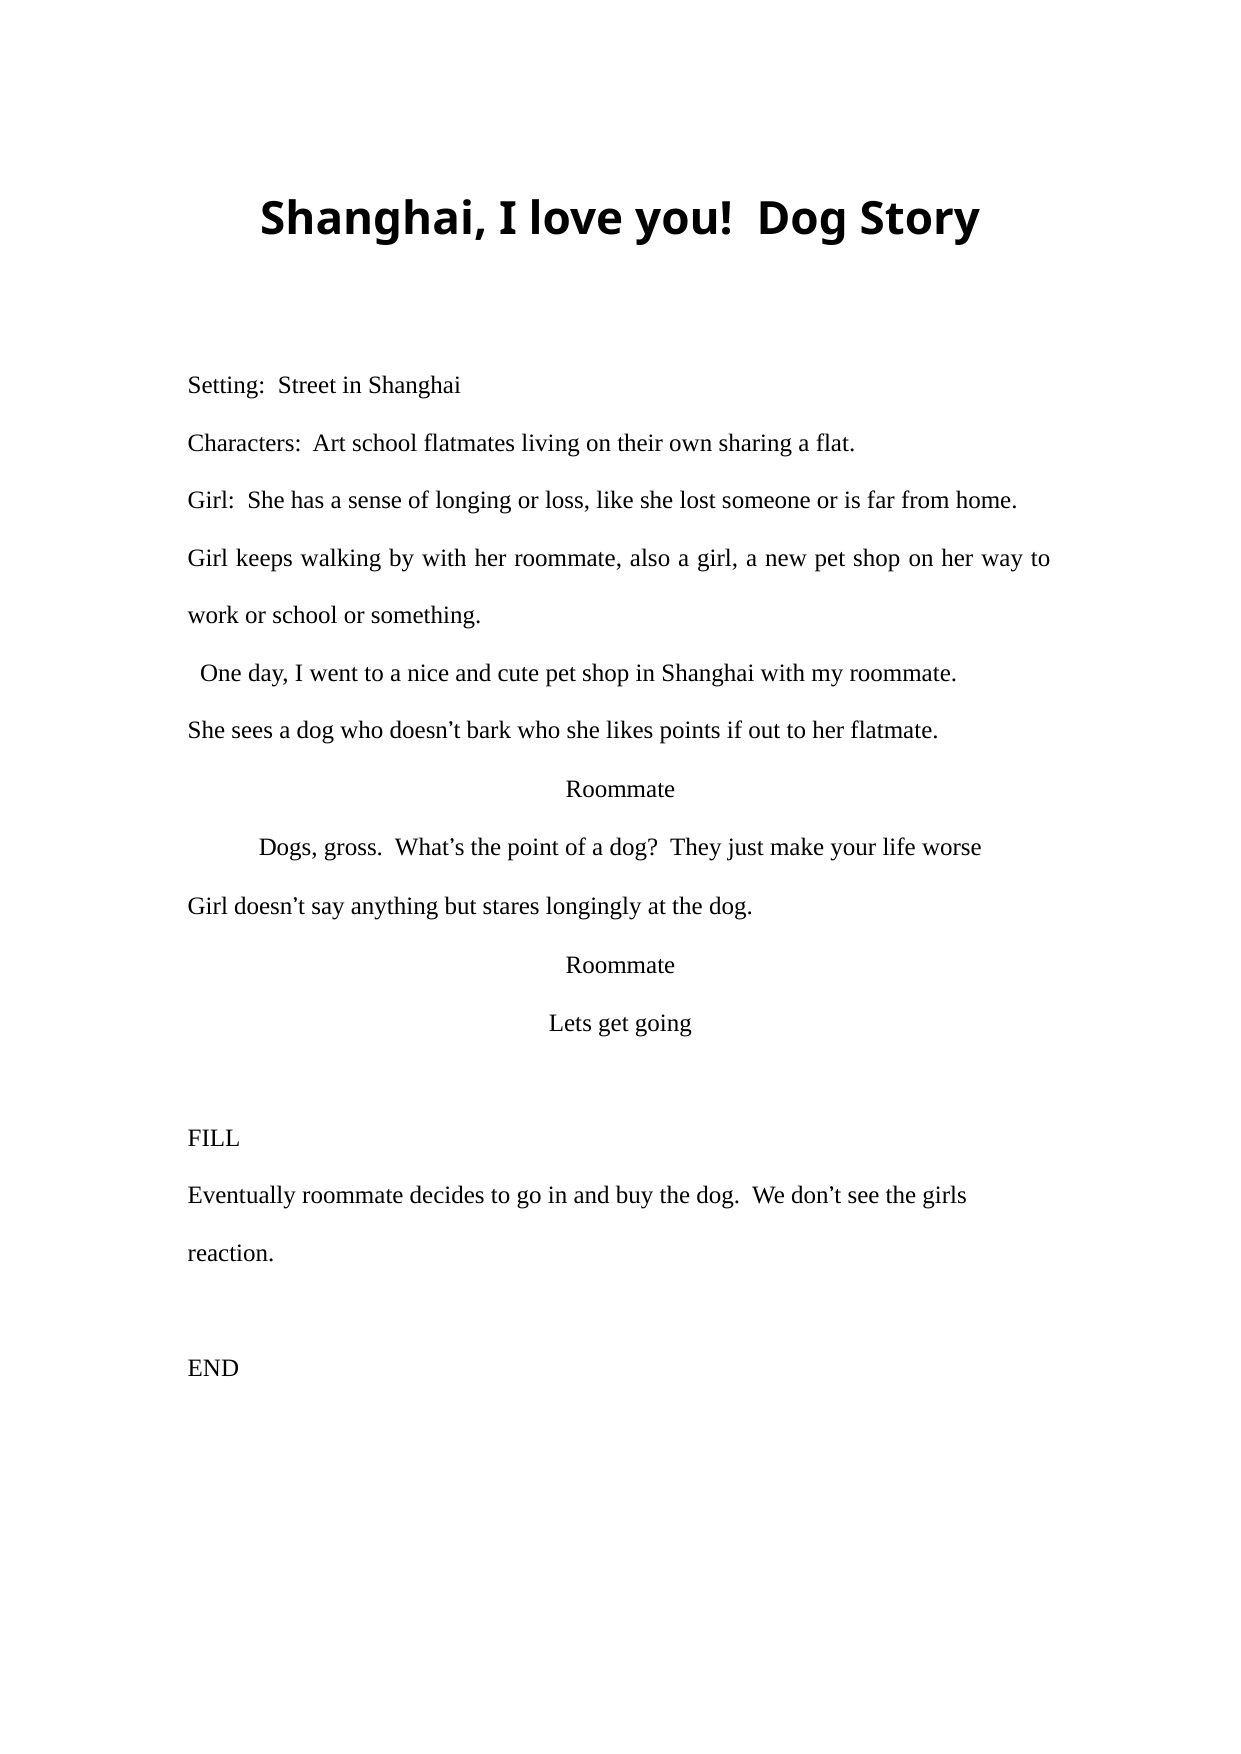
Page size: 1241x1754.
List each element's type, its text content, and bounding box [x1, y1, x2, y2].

text Setting: Street in Shanghai [187, 370, 1053, 399]
text One day, I went to a nice and cute pet shop in Shanghai with my roommate. [187, 658, 1053, 686]
text Roommate [187, 774, 1053, 803]
text Girl doesn’t say anything but stares longingly at the dog. [187, 891, 1053, 921]
text Dogs, gross. What’s the point of a dog? They just make your life worse [187, 832, 1053, 861]
subtitle Shanghai, I love you! Dog Story [187, 185, 1053, 248]
text FILL [187, 1123, 1053, 1151]
text Girl: She has a sense of longing or loss, like she lost someone or is far from home. [187, 485, 1053, 514]
text Girl keeps walking by with her roommate, also a girl, a new pet shop on her way to work or school or something. [187, 543, 1053, 629]
text Roommate [187, 950, 1053, 979]
text She sees a dog who doesn’t bark who she likes points if out to her flatmate. [187, 715, 1053, 745]
text Characters: Art school flatmates living on their own sharing a flat. [187, 428, 1053, 456]
text Eventually roommate decides to go in and buy the dog. We don’t see the girls reaction. [187, 1180, 1053, 1267]
text END [187, 1353, 1053, 1382]
text Lets get going [187, 1008, 1053, 1036]
